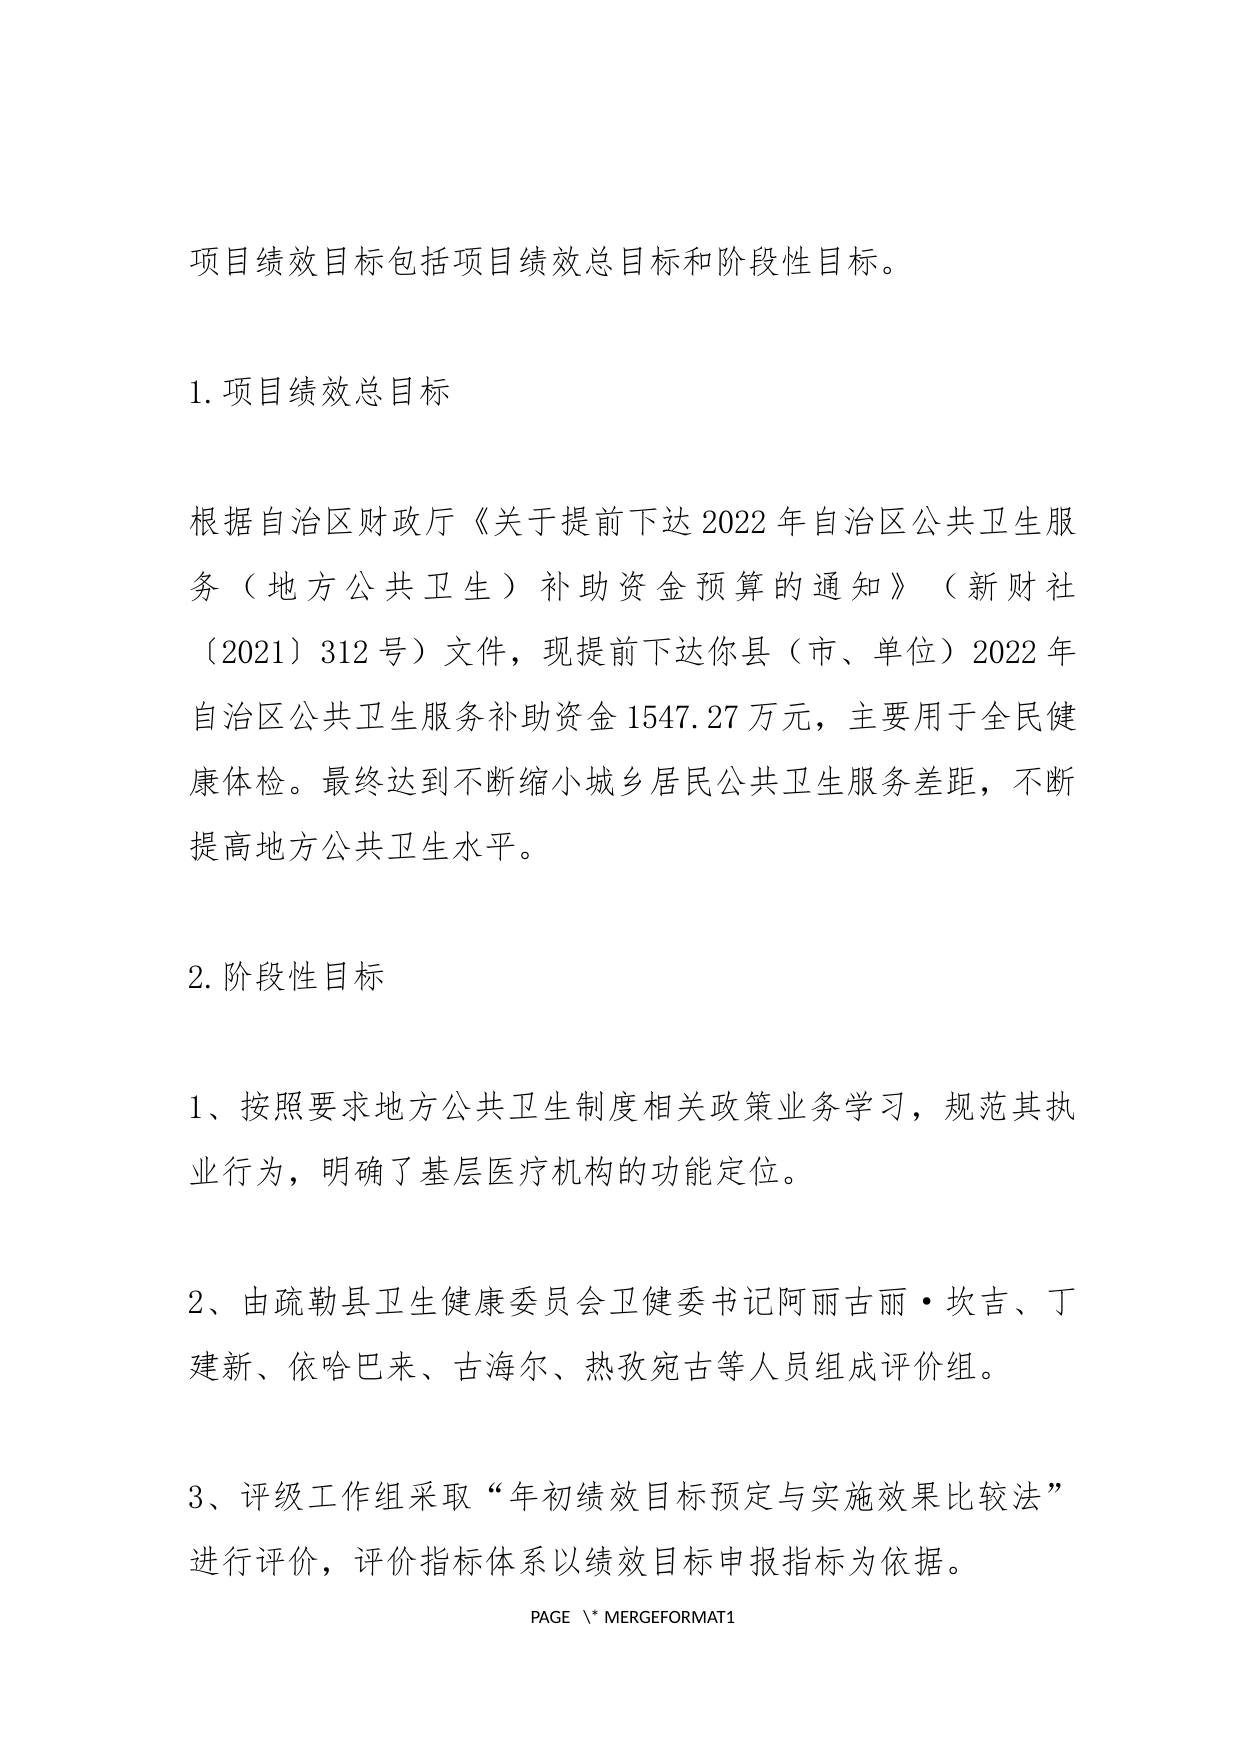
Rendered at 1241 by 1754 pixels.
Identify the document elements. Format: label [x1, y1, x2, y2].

text [187, 162, 1078, 1592]
